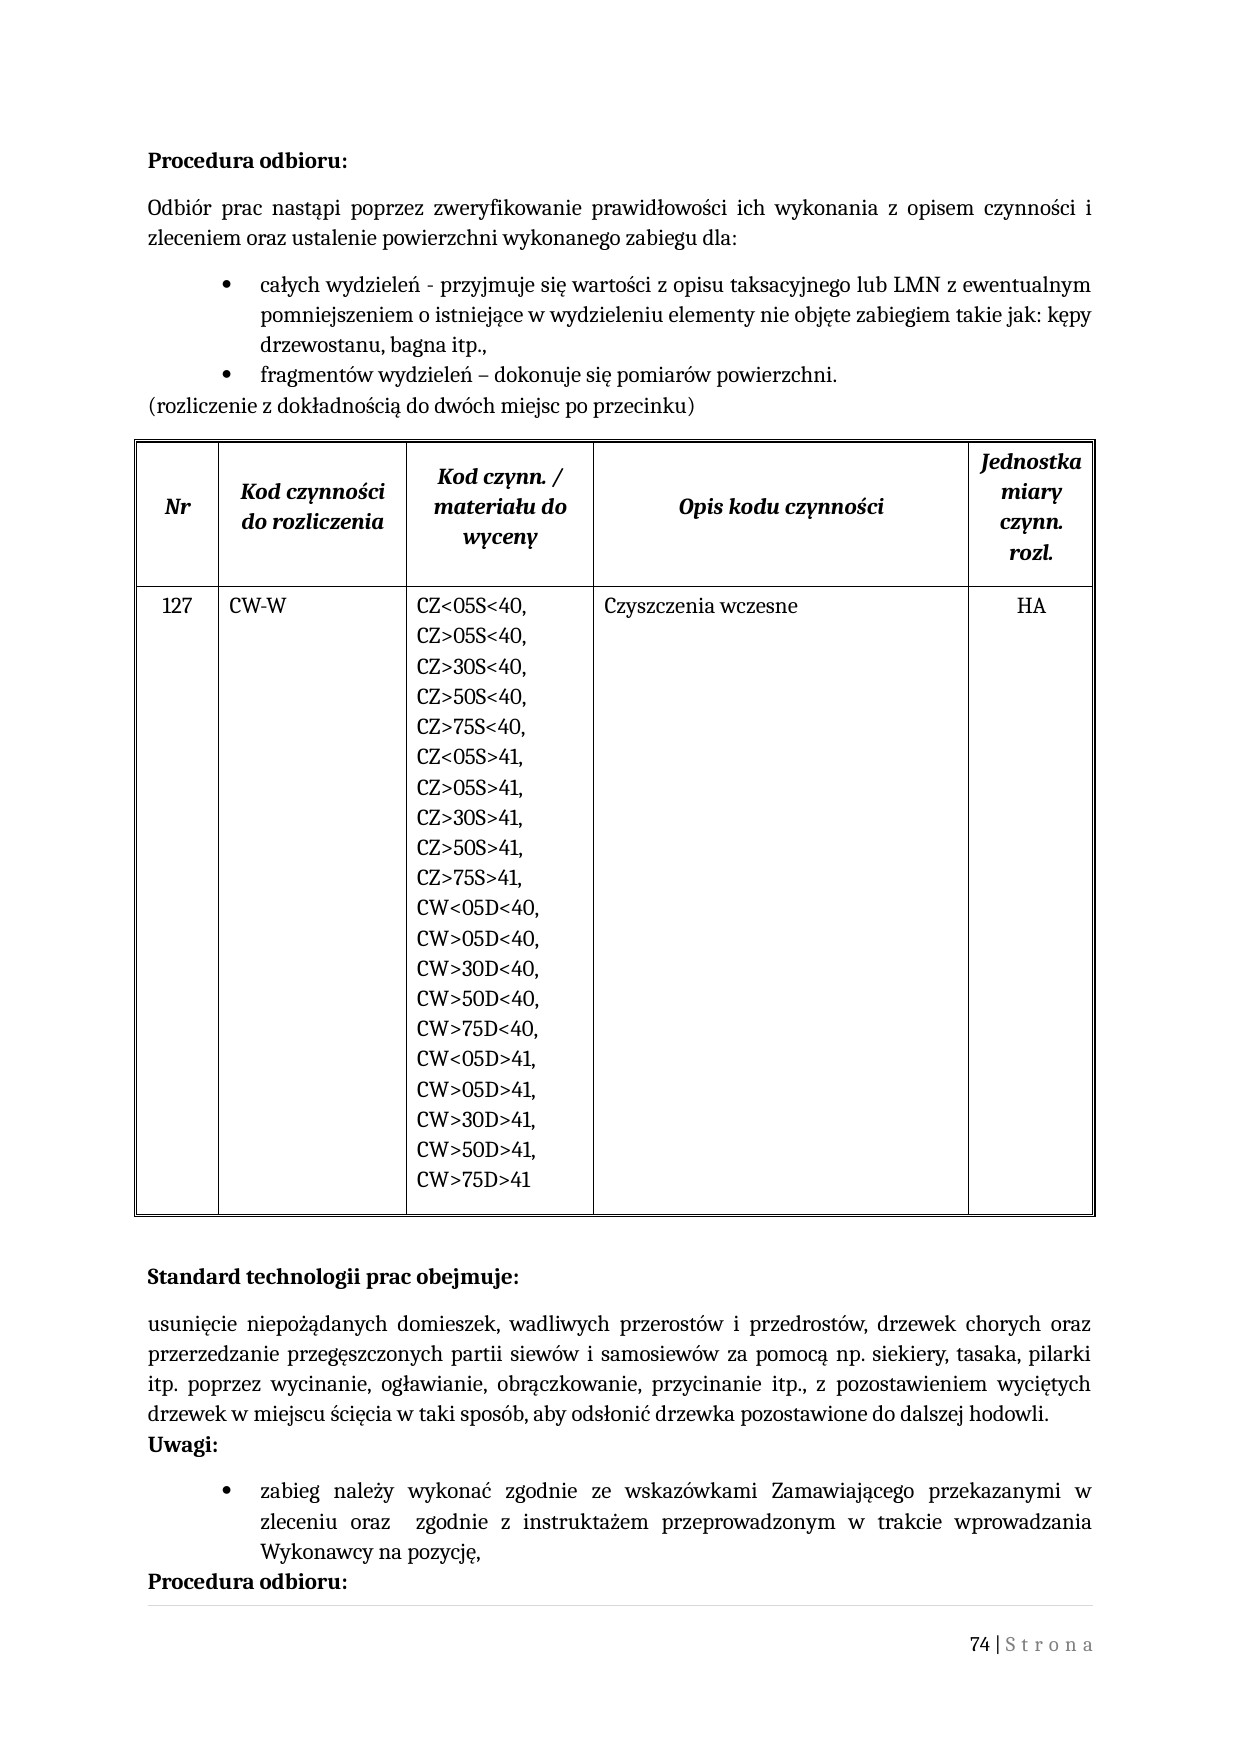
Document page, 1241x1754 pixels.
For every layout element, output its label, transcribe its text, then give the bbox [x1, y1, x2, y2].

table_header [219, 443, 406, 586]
text (rozliczenie z dokładnością do dwóch miejsc po przecinku) [148, 392, 1093, 419]
text Uwagi: [148, 1431, 1093, 1458]
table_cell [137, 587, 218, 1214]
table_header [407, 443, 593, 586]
list fragmentów wydzieleń – dokonuje się pomiarów powierzchni. [223, 362, 1093, 388]
text usunięcie niepożądanych domieszek, wadliwych przerostów i przedrostów, drzewek chorych oraz przerzedzanie przegęszczonych partii siewów i samosiewów za pomocą np. siekiery, tasaka, pilarki itp. poprzez wycinanie, ogławianie, obrączkowanie, przycinanie itp., z pozostawieniem wyciętych drzewek w miejscu ścięcia w taki sposób, aby odsłonić drzewka pozostawione do dalszej hodowli. [148, 1311, 1093, 1427]
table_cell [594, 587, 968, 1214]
text Odbiór prac nastąpi poprzez zweryfikowanie prawidłowości ich wykonania z opisem czynności i zleceniem oraz ustalenie powierzchni wykonanego zabiegu dla: [148, 194, 1093, 251]
text Procedura odbioru: [148, 1569, 1093, 1595]
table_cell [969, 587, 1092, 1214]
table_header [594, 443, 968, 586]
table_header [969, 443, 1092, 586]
list całych wydzieleń - przyjmuje się wartości z opisu taksacyjnego lub LMN z ewentualnym pomniejszeniem o istniejące w wydzieleniu elementy nie objęte zabiegiem takie jak: kępy drzewostanu, bagna itp., [223, 272, 1093, 358]
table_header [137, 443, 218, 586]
text Standard technologii prac obejmuje: [148, 1264, 1093, 1290]
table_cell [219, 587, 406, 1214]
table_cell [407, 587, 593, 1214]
text Procedura odbioru: [148, 148, 1093, 174]
list zabieg należy wykonać zgodnie ze wskazówkami Zamawiającego przekazanymi w zleceniu oraz zgodnie z instruktażem przeprowadzonym w trakcie wprowadzania Wykonawcy na pozycję, [223, 1478, 1093, 1565]
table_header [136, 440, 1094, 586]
